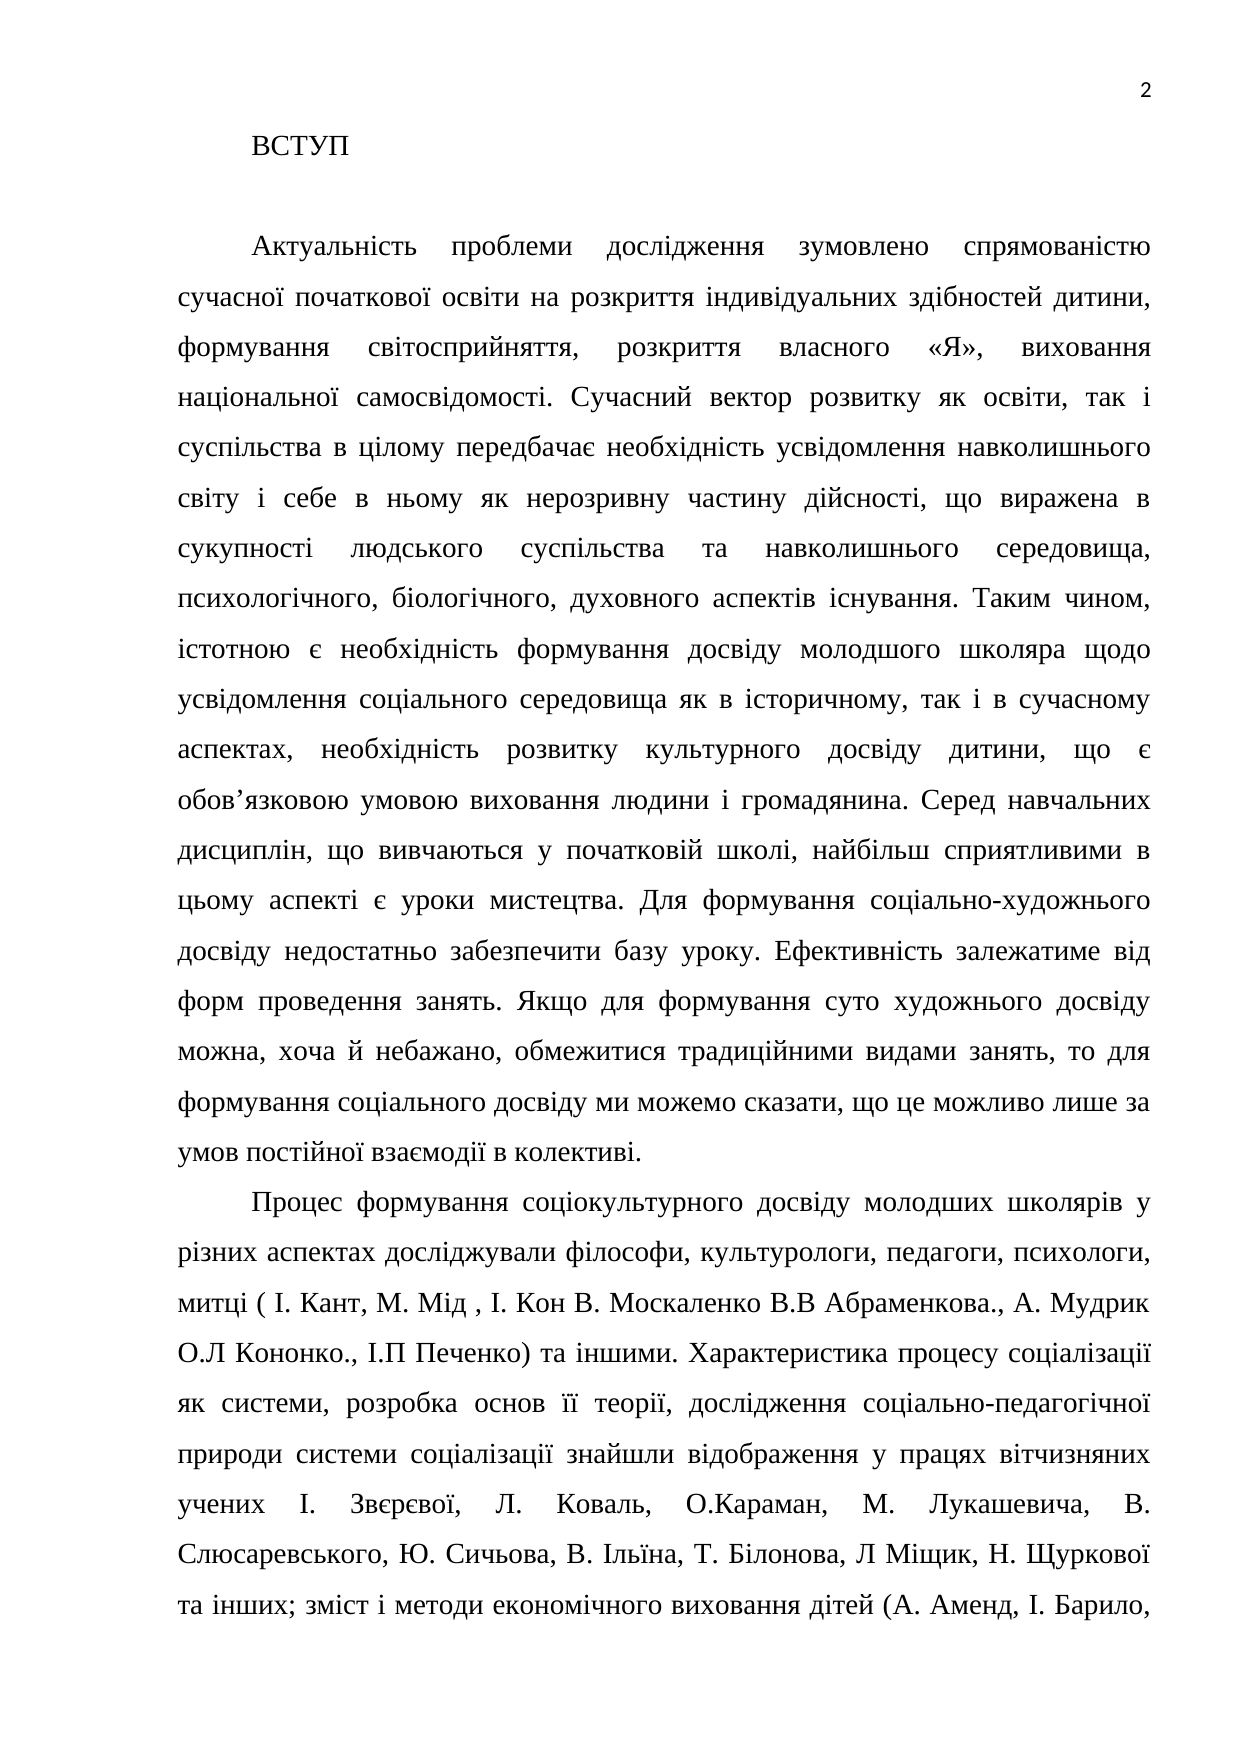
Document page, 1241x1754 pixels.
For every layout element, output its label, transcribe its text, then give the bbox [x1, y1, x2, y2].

text ВСТУП [177, 128, 1152, 161]
text Актуальність проблеми дослідження зумовлено спрямованістю сучасної початкової освіти на розкриття індивідуальних здібностей дитини, формування світосприйняття, розкриття власного «Я», виховання національної самосвідомості. Сучасний вектор розвитку як освіти, так і суспільства в цілому передбачає необхідність усвідомлення навколишнього світу і себе в ньому як нерозривну частину дійсності, що виражена в сукупності людського суспільства та навколишнього середовища, психологічного, біологічного, духовного аспектів існування. Таким чином, істотною є необхідність формування досвіду молодшого школяра щодо усвідомлення соціального середовища як в історичному, так і в сучасному аспектах, необхідність розвитку культурного досвіду дитини, що є обов’язковою умовою виховання людини і громадянина. Серед навчальних дисциплін, що вивчаються у початковій школі, найбільш сприятливими в цьому аспекті є уроки мистецтва. Для формування соціально-художнього досвіду недостатньо забезпечити базу уроку. Ефективність залежатиме від форм проведення занять. Якщо для формування суто художнього досвіду можна, хоча й небажано, обмежитися традиційними видами занять, то для формування соціального досвіду ми можемо сказати, що це можливо лише за умов постійної взаємодії в колективі. [177, 228, 1152, 1167]
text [177, 1184, 1152, 1620]
